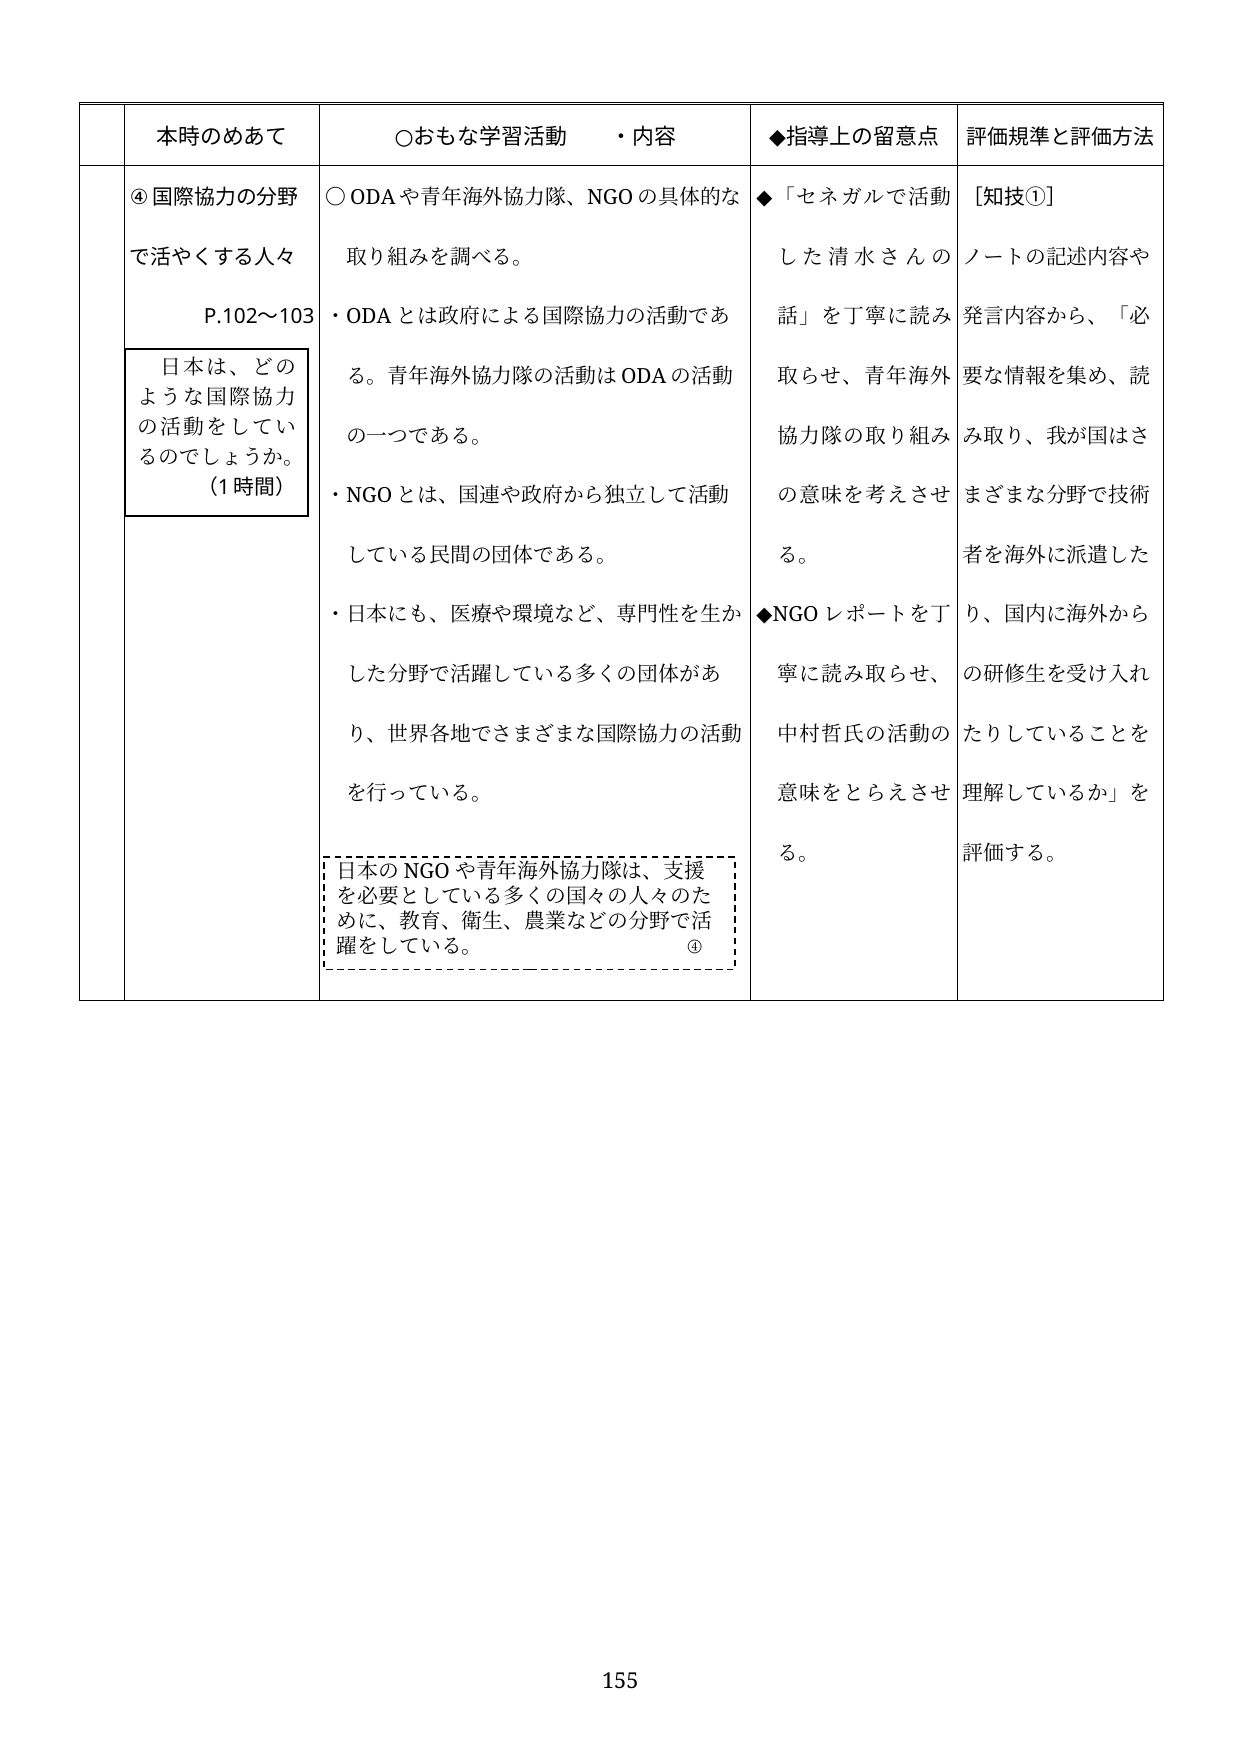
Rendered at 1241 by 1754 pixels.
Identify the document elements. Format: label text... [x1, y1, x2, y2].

table_header 評価規準と評価方法 [958, 105, 1163, 165]
table_cell 〇ODAや青年海外協力隊、NGOの具体的な取り組みを調べる。 ・ODA とは政府による国際協力の活動である。青年海外協力隊の活動はODAの活動の一つである。 ・NGOとは、国連や政府から独立して活動している民間の団体である。 ・日本にも、医療や環境など、専門性を生かした分野で活躍している多くの団体があり、世界各地でさまざまな国際協力の活動を行っている。 [320, 166, 750, 1000]
table_header ○おもな学習活動 ・内容 [320, 105, 750, 165]
table_cell ④国際協力の分野 で活やくする人々 P.102～103 [125, 166, 319, 1000]
table_cell ［知技①］ ノートの記述内容や発言内容から、「必要な情報を集め、読み取り、我が国はさまざまな分野で技術者を海外に派遣したり、国内に海外からの研修生を受け入れたりしていることを理解しているか」を評価する。 [958, 166, 1163, 1000]
table_header [80, 105, 124, 165]
table_header 本時のめあて [125, 105, 319, 165]
table_cell ◆「セネガルで活動した清水さんの話」を丁寧に読み取らせ、青年海外協力隊の取り組みの意味を考えさせる。 ◆NGOレポートを丁寧に読み取らせ、中村哲氏の活動の意味をとらえさせる。 [751, 166, 957, 1000]
table_header ◆指導上の留意点 [751, 105, 957, 165]
